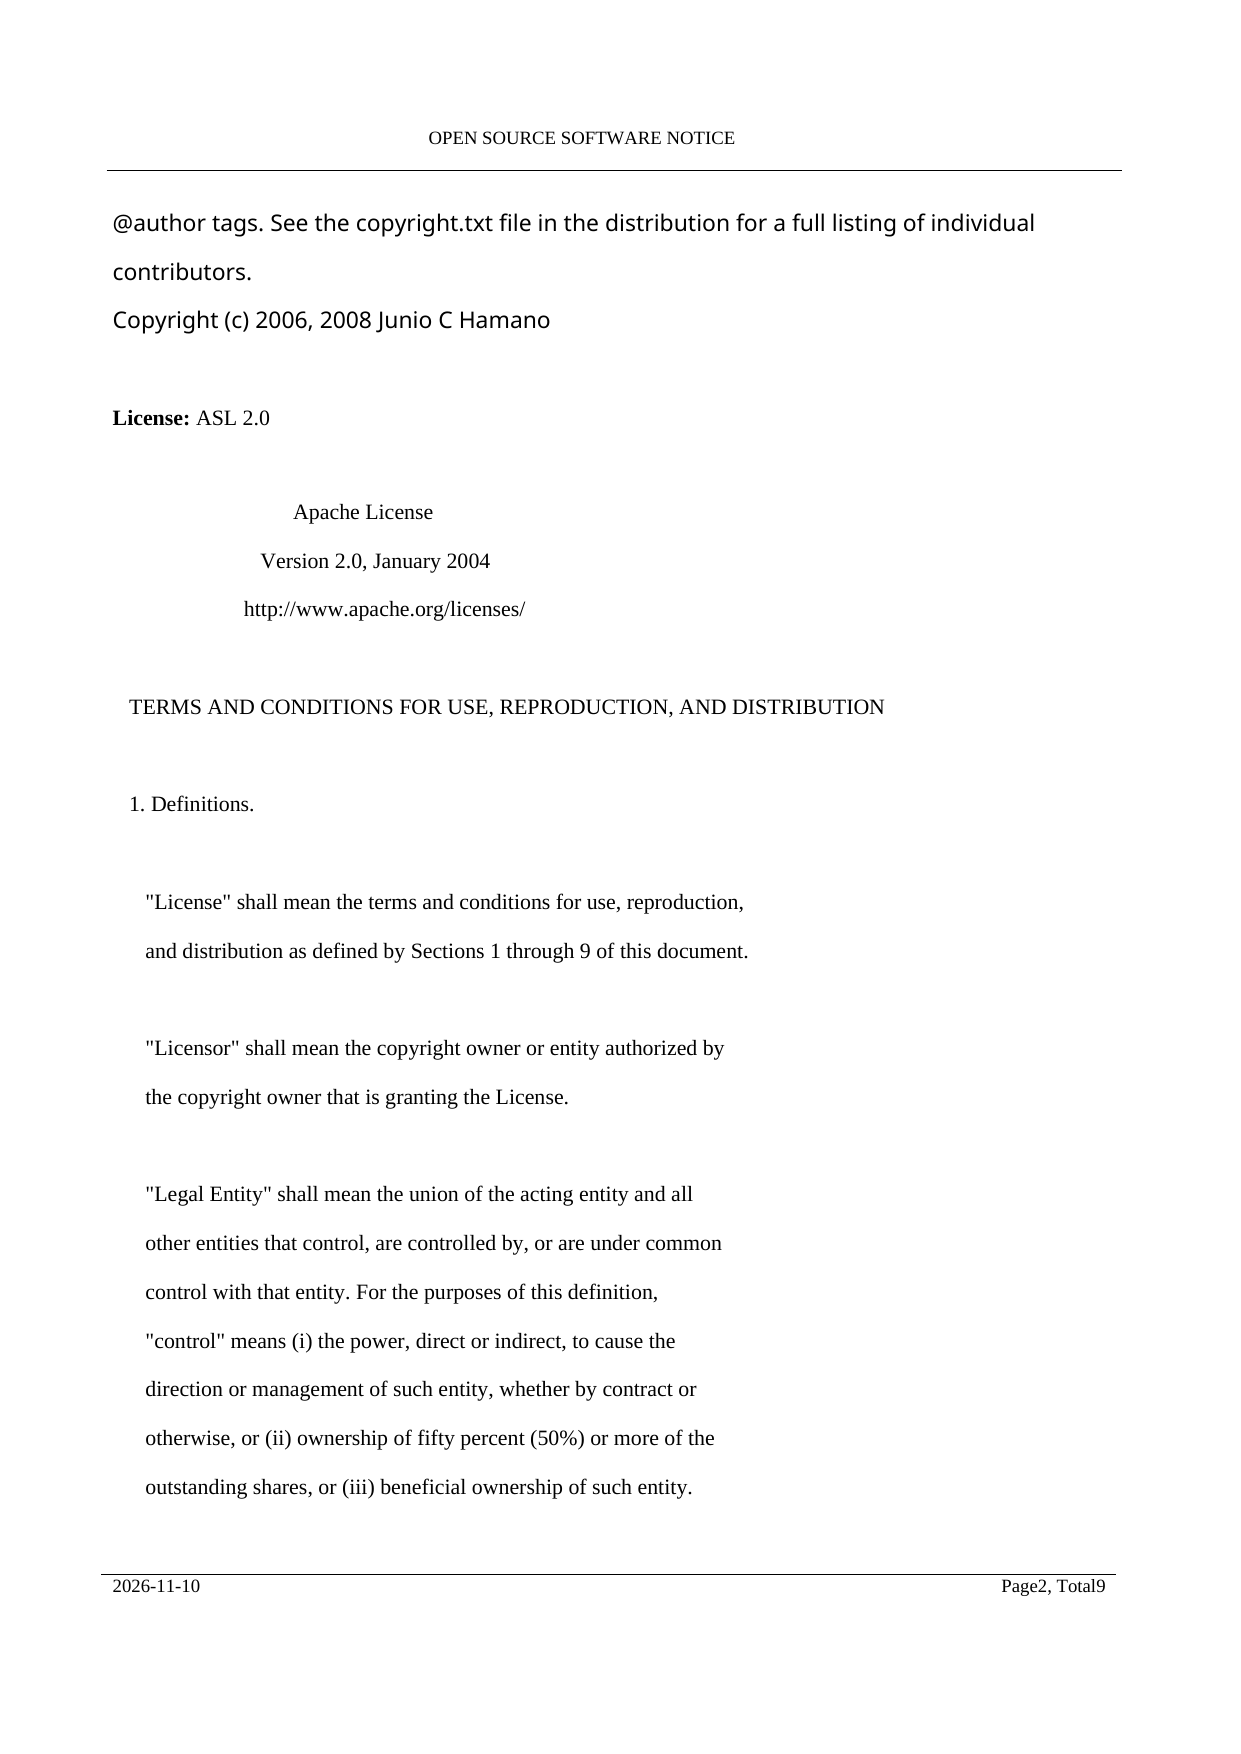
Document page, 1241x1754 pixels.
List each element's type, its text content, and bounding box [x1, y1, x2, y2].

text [112, 206, 1128, 385]
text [112, 446, 1128, 1503]
text License: ASL 2.0 [112, 401, 1128, 434]
